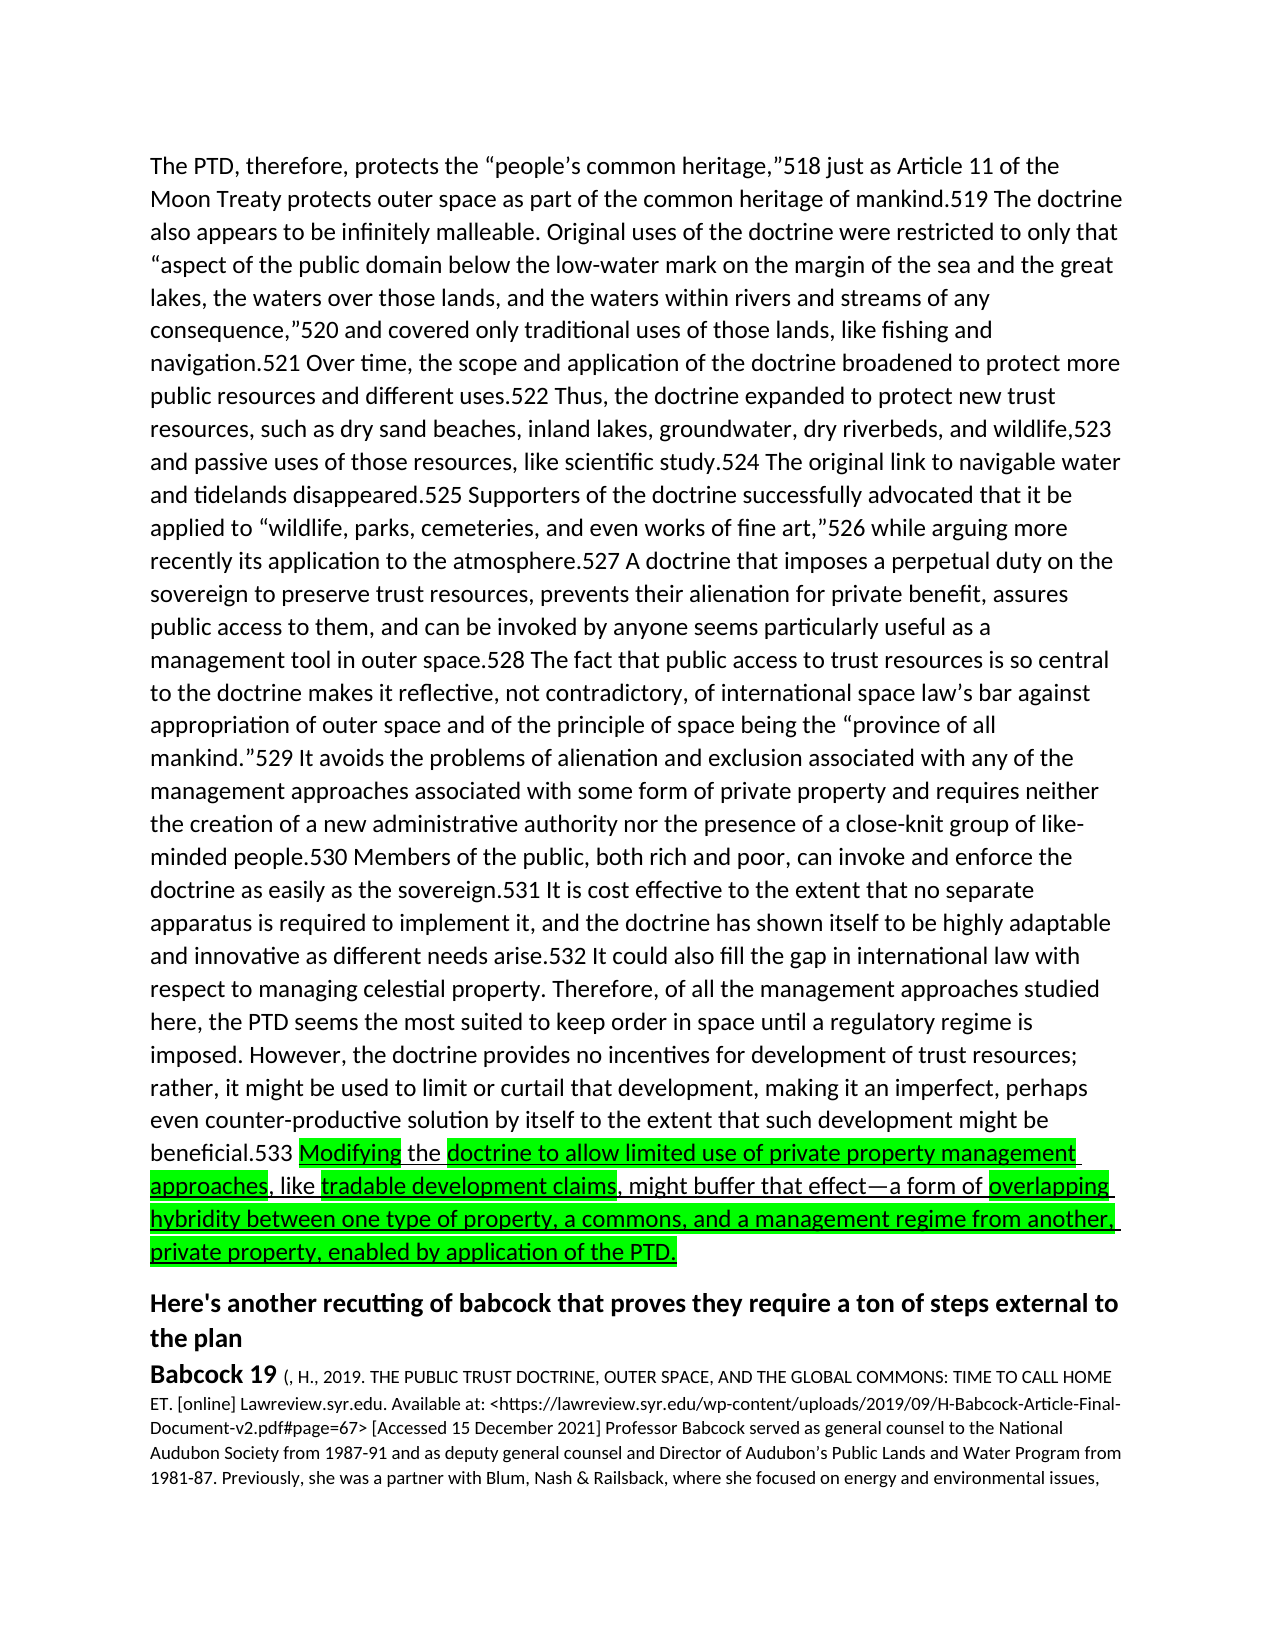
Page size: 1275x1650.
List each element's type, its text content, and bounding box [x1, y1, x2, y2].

subtitle Here's another recutting of babcock that proves they require a ton of steps external to the plan [150, 1286, 1125, 1354]
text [150, 1357, 1125, 1489]
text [150, 150, 1125, 1267]
